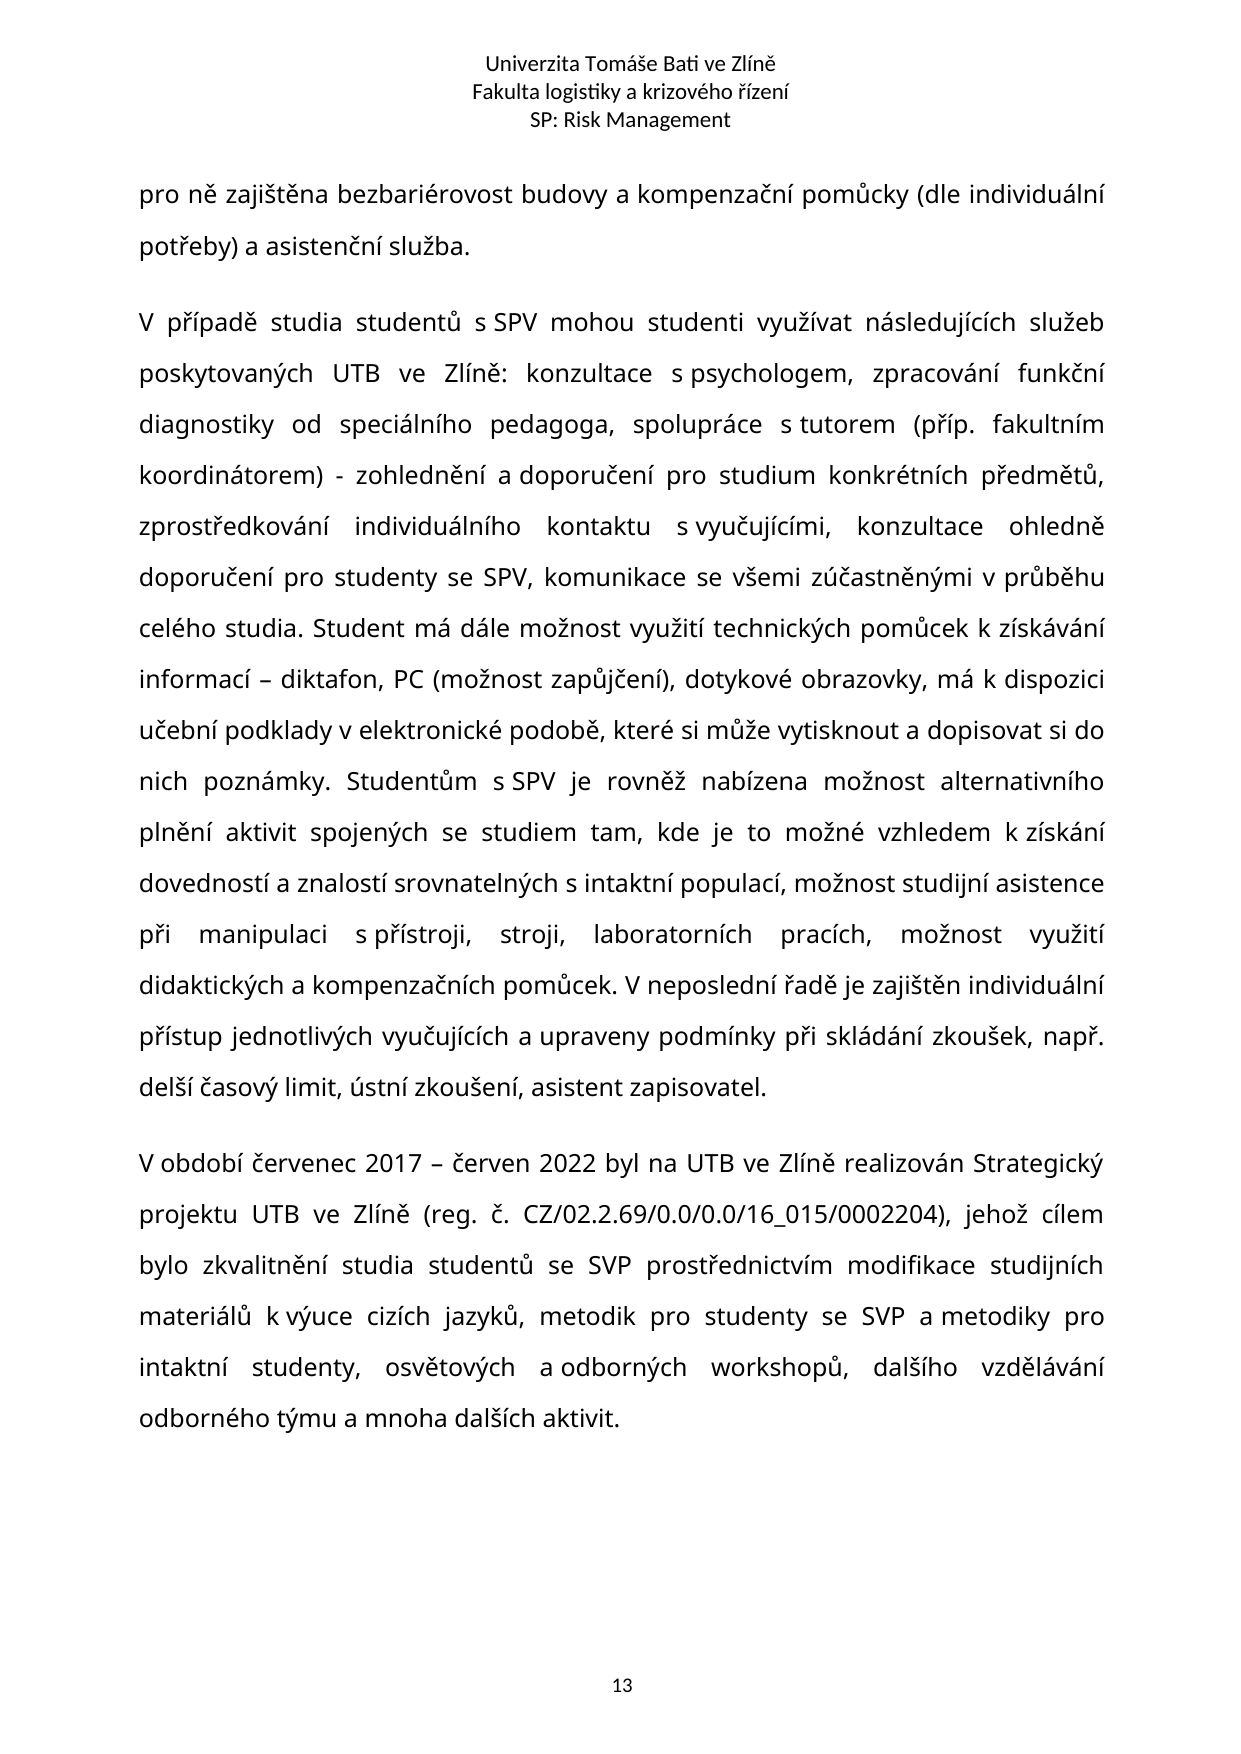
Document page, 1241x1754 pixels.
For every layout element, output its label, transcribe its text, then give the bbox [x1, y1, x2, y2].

text V období červenec 2017 – červen 2022 byl na UTB ve Zlíně realizován Strategický projektu UTB ve Zlíně (reg. č. CZ/02.2.69/0.0/0.0/16_015/0002204), jehož cílem bylo zkvalitnění studia studentů se SVP prostřednictvím modifikace studijních materiálů k výuce cizích jazyků, metodik pro studenty se SVP a metodiky pro intaktní studenty, osvětových a odborných workshopů, dalšího vzdělávání odborného týmu a mnoha dalších aktivit. [139, 1146, 1105, 1435]
text V případě studia studentů s SPV mohou studenti využívat následujících služeb poskytovaných UTB ve Zlíně: konzultace s psychologem, zpracování funkční diagnostiky od speciálního pedagoga, spolupráce s tutorem (příp. fakultním koordinátorem) - zohlednění a doporučení pro studium konkrétních předmětů, zprostředkování individuálního kontaktu s vyučujícími, konzultace ohledně doporučení pro studenty se SPV, komunikace se všemi zúčastněnými v průběhu celého studia. Student má dále možnost využití technických pomůcek k získávání informací – diktafon, PC (možnost zapůjčení), dotykové obrazovky, má k dispozici učební podklady v elektronické podobě, které si může vytisknout a dopisovat si do nich poznámky. Studentům s SPV je rovněž nabízena možnost alternativního plnění aktivit spojených se studiem tam, kde je to možné vzhledem k získání dovedností a znalostí srovnatelných s intaktní populací, možnost studijní asistence při manipulaci s přístroji, stroji, laboratorních pracích, možnost využití didaktických a kompenzačních pomůcek. V neposlední řadě je zajištěn individuální přístup jednotlivých vyučujících a upraveny podmínky při skládání zkoušek, např. delší časový limit, ústní zkoušení, asistent zapisovatel. [139, 304, 1105, 1104]
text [139, 177, 1105, 262]
